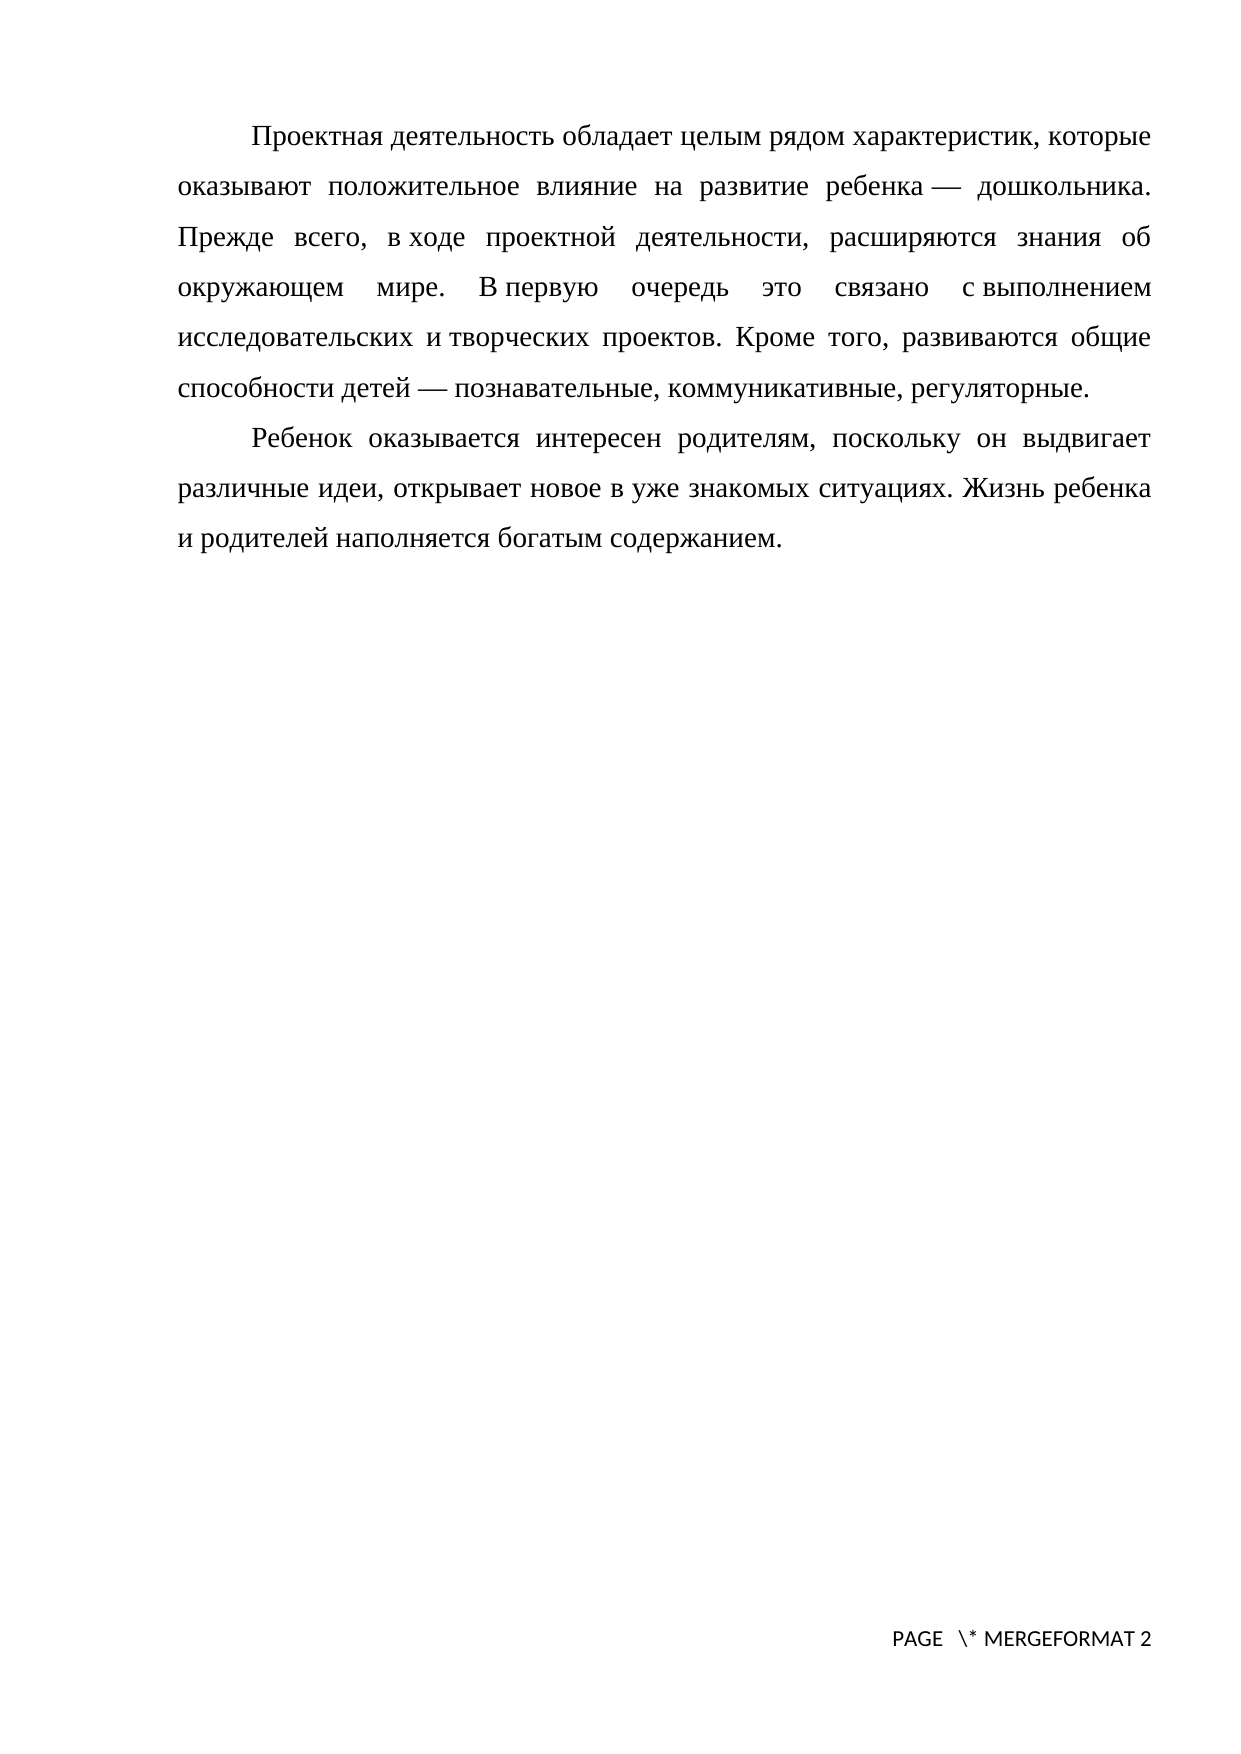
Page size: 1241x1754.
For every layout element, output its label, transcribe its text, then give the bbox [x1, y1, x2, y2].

text Проектная деятельность обладает целым рядом характеристик, которые оказывают положительное влияние на развитие ребенка — дошкольника. Прежде всего, в ходе проектной деятельности, расширяются знания об окружающем мире. В первую очередь это связано с выполнением исследовательских и творческих проектов. Кроме того, развиваются общие способности детей — познавательные, коммуникативные, регуляторные. [177, 118, 1152, 403]
text Ребенок оказывается интересен родителям, поскольку он выдвигает различные идеи, открывает новое в уже знакомых ситуациях. Жизнь ребенка и родителей наполняется богатым содержанием. [177, 420, 1152, 554]
